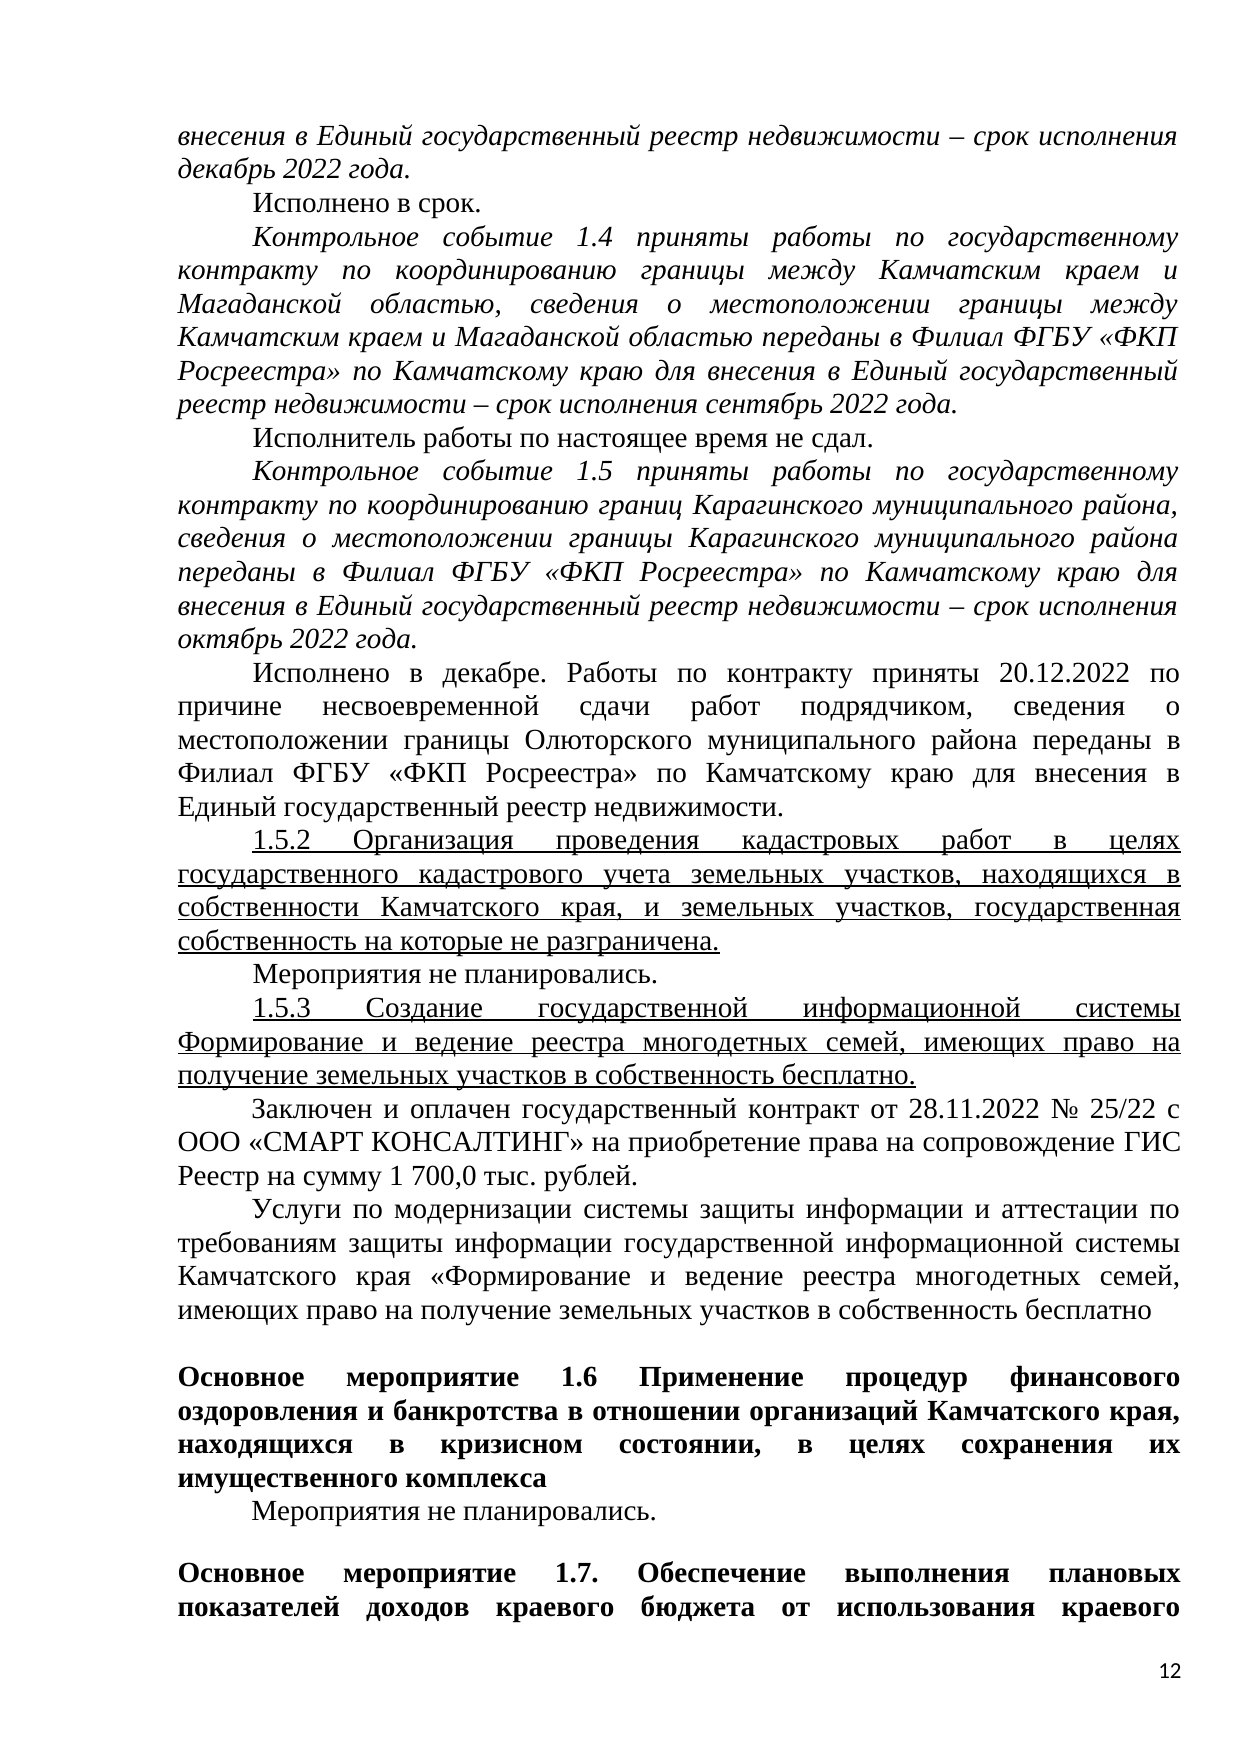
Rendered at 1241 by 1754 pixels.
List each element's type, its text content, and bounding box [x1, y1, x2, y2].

text Мероприятия не планировались. [177, 1493, 1181, 1527]
text Исполнено в декабре. Работы по контракту приняты 20.12.2022 по причине несвоевременной сдачи работ подрядчиком, сведения о местоположении границы Олюторского муниципального района переданы в Филиал ФГБУ «ФКП Росреестра» по Камчатскому краю для внесения в Единый государственный реестр недвижимости. [177, 655, 1181, 822]
text 1.5.3 Создание государственной информационной системы Формирование и ведение реестра многодетных семей, имеющих право на получение земельных участков в собственность бесплатно. [177, 990, 1181, 1053]
text 1.5.2 Организация проведения кадастровых работ в целях государственного кадастрового учета земельных участков, находящихся в собственности Камчатского края, и земельных участков, государственная собственность на которые не разграничена. [177, 920, 1181, 957]
text Исполнено в срок. [177, 185, 1181, 219]
text 1.5.2 Организация проведения кадастровых работ в целях государственного кадастрового учета земельных участков, находящихся в собственности Камчатского края, и земельных участков, государственная собственность на которые не разграничена. [177, 886, 1181, 919]
text Заключен и оплачен государственный контракт от 28.11.2022 № 25/22 с ООО «СМАРТ КОНСАЛТИНГ» на приобретение права на сопровождение ГИС Реестр на сумму 1 700,0 тыс. рублей. [177, 1091, 1181, 1191]
text Основное мероприятие 1.6 Применение процедур финансового оздоровления и банкротства в отношении организаций Камчатского края, находящихся в кризисном состоянии, в целях сохранения их имущественного комплекса [177, 1359, 1181, 1493]
text Контрольное событие 1.4 приняты работы по государственному контракту по координированию границы между Камчатским краем и Магаданской областью, сведения о местоположении границы между Камчатским краем и Магаданской областью переданы в Филиал ФГБУ «ФКП Росреестра» по Камчатскому краю для внесения в Единый государственный реестр недвижимости – срок исполнения сентябрь 2022 года. [177, 219, 1181, 420]
text Исполнитель работы по настоящее время не сдал. [177, 420, 1181, 453]
text 1.5.3 Создание государственной информационной системы Формирование и ведение реестра многодетных семей, имеющих право на получение земельных участков в собственность бесплатно. [177, 1054, 1181, 1091]
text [177, 1556, 1181, 1623]
text Мероприятия не планировались. [177, 957, 1181, 990]
text Услуги по модернизации системы защиты информации и аттестации по требованиям защиты информации государственной информационной системы Камчатского края «Формирование и ведение реестра многодетных семей, имеющих право на получение земельных участков в собственность бесплатно [177, 1191, 1181, 1326]
text 1.5.2 Организация проведения кадастровых работ в целях государственного кадастрового учета земельных участков, находящихся в собственности Камчатского края, и земельных участков, государственная собственность на которые не разграничена. [177, 822, 1181, 885]
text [177, 118, 1181, 185]
text Контрольное событие 1.5 приняты работы по государственному контракту по координированию границ Карагинского муниципального района, сведения о местоположении границы Карагинского муниципального района переданы в Филиал ФГБУ «ФКП Росреестра» по Камчатскому краю для внесения в Единый государственный реестр недвижимости – срок исполнения октябрь 2022 года. [177, 453, 1181, 655]
